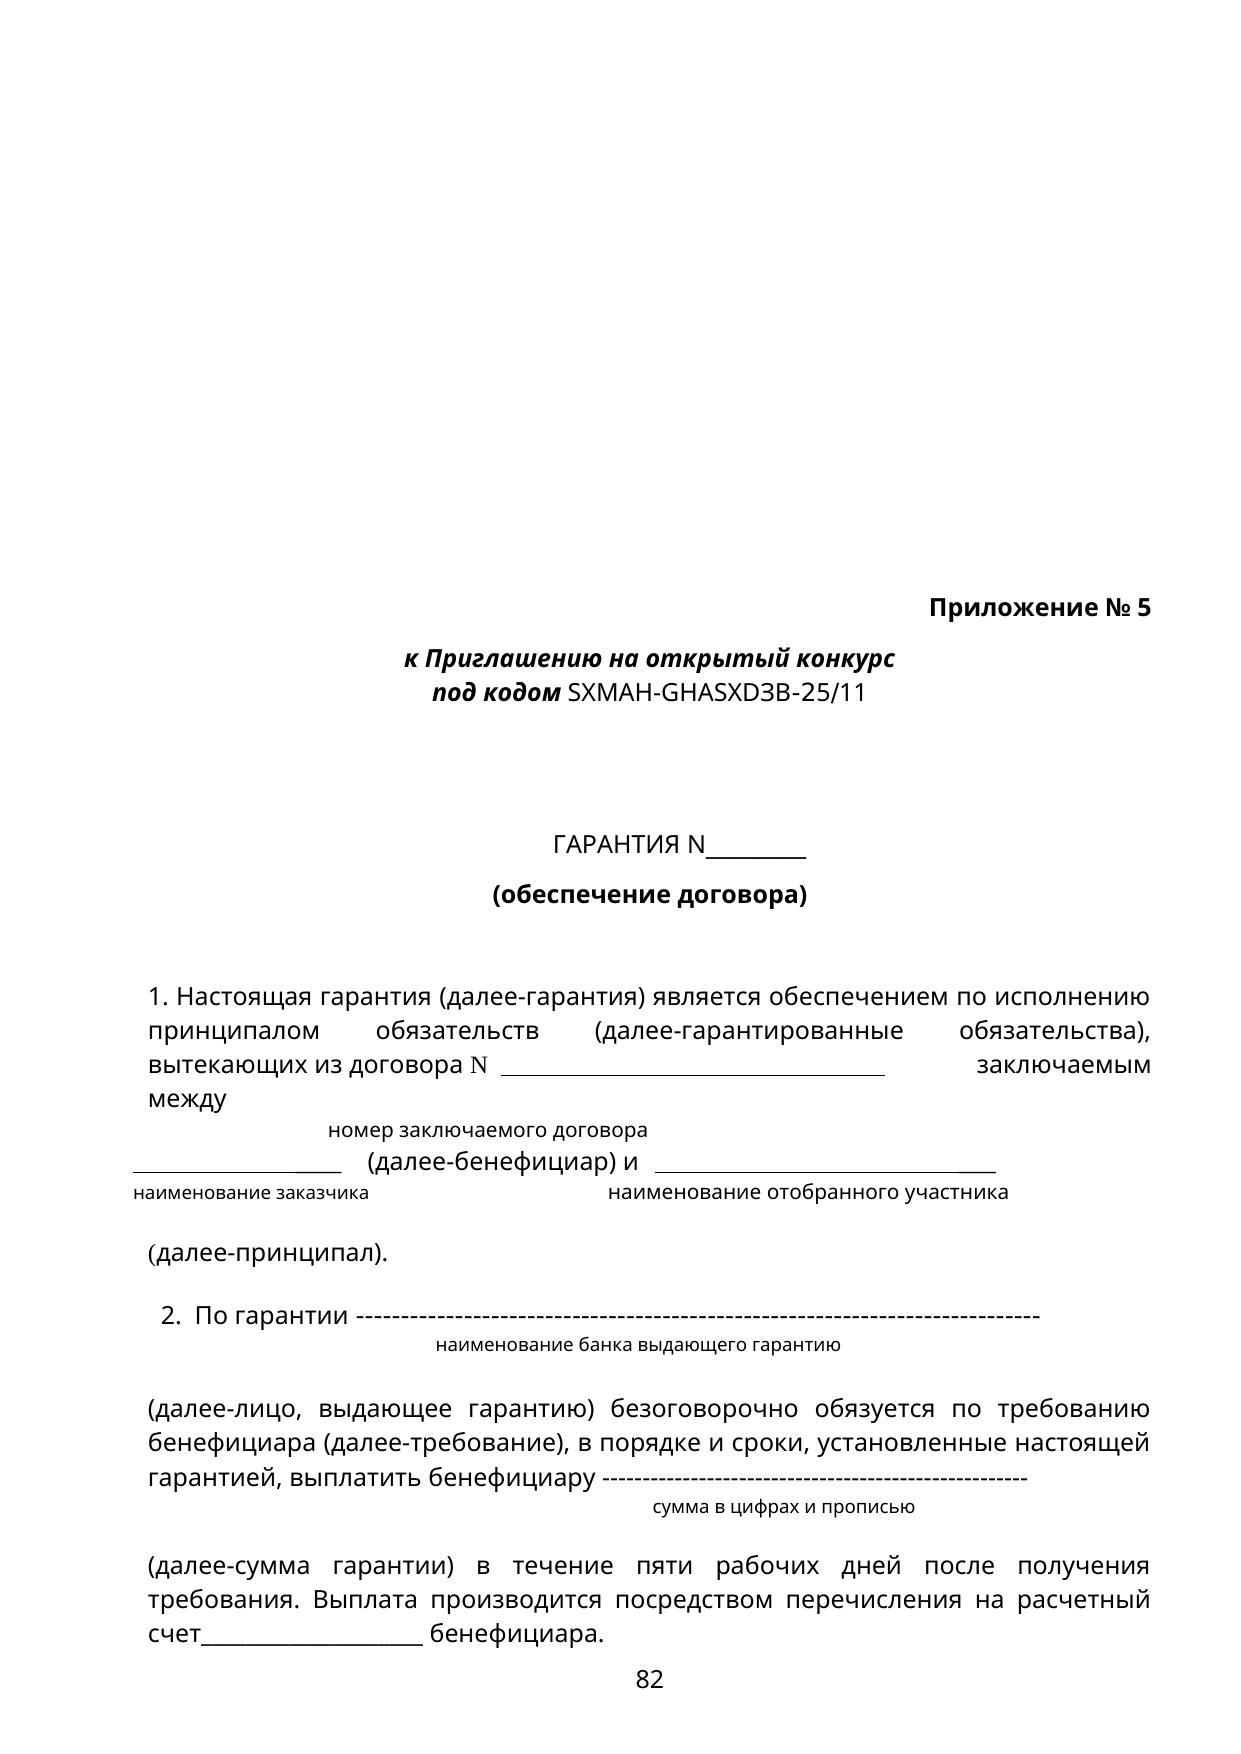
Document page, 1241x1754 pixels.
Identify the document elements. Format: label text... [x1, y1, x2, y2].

text сумма в цифрах и прописью [148, 1493, 1152, 1519]
text (обеспечение договора) [207, 877, 1093, 911]
text _____ (далее-бенефициар) и ____ [133, 1143, 1152, 1177]
text к Приглашению на открытый конкурс под кодом SХMAH-GHASХDЗB-25/11 [148, 640, 1152, 708]
text Приложение № 5 [148, 589, 1152, 623]
text (далее-сумма гарантии) в течение пяти рабочих дней после получения требования. Выплата производится посредством перечисления на расчетный счет____________________ бенефициара. [148, 1547, 1152, 1650]
text номер заключаемого договора [148, 1115, 1152, 1143]
text 2. По гарантии ---------------------------------------------------------------------------- [148, 1297, 1152, 1331]
text 1. Настоящая гарантия (далее-гарантия) является обеспечением по исполнению принципалом обязательств (далее-гарантированные обязательства), вытекающих из договора N заключаемым между [148, 979, 1152, 1115]
text (далее-лицо, выдающее гарантию) безоговорочно обязуется по требованию бенефициара (далее-требование), в порядке и сроки, установленные настоящей гарантией, выплатить бенефициару ----------------------------------------------------- [148, 1391, 1152, 1493]
text наименование банка выдающего гарантию [148, 1331, 1152, 1357]
text ГАРАНТИЯ N________ [148, 826, 1152, 861]
text (далее-принципал). [148, 1234, 1152, 1269]
text наименование заказчика наименование отобранного участника [133, 1177, 1152, 1206]
